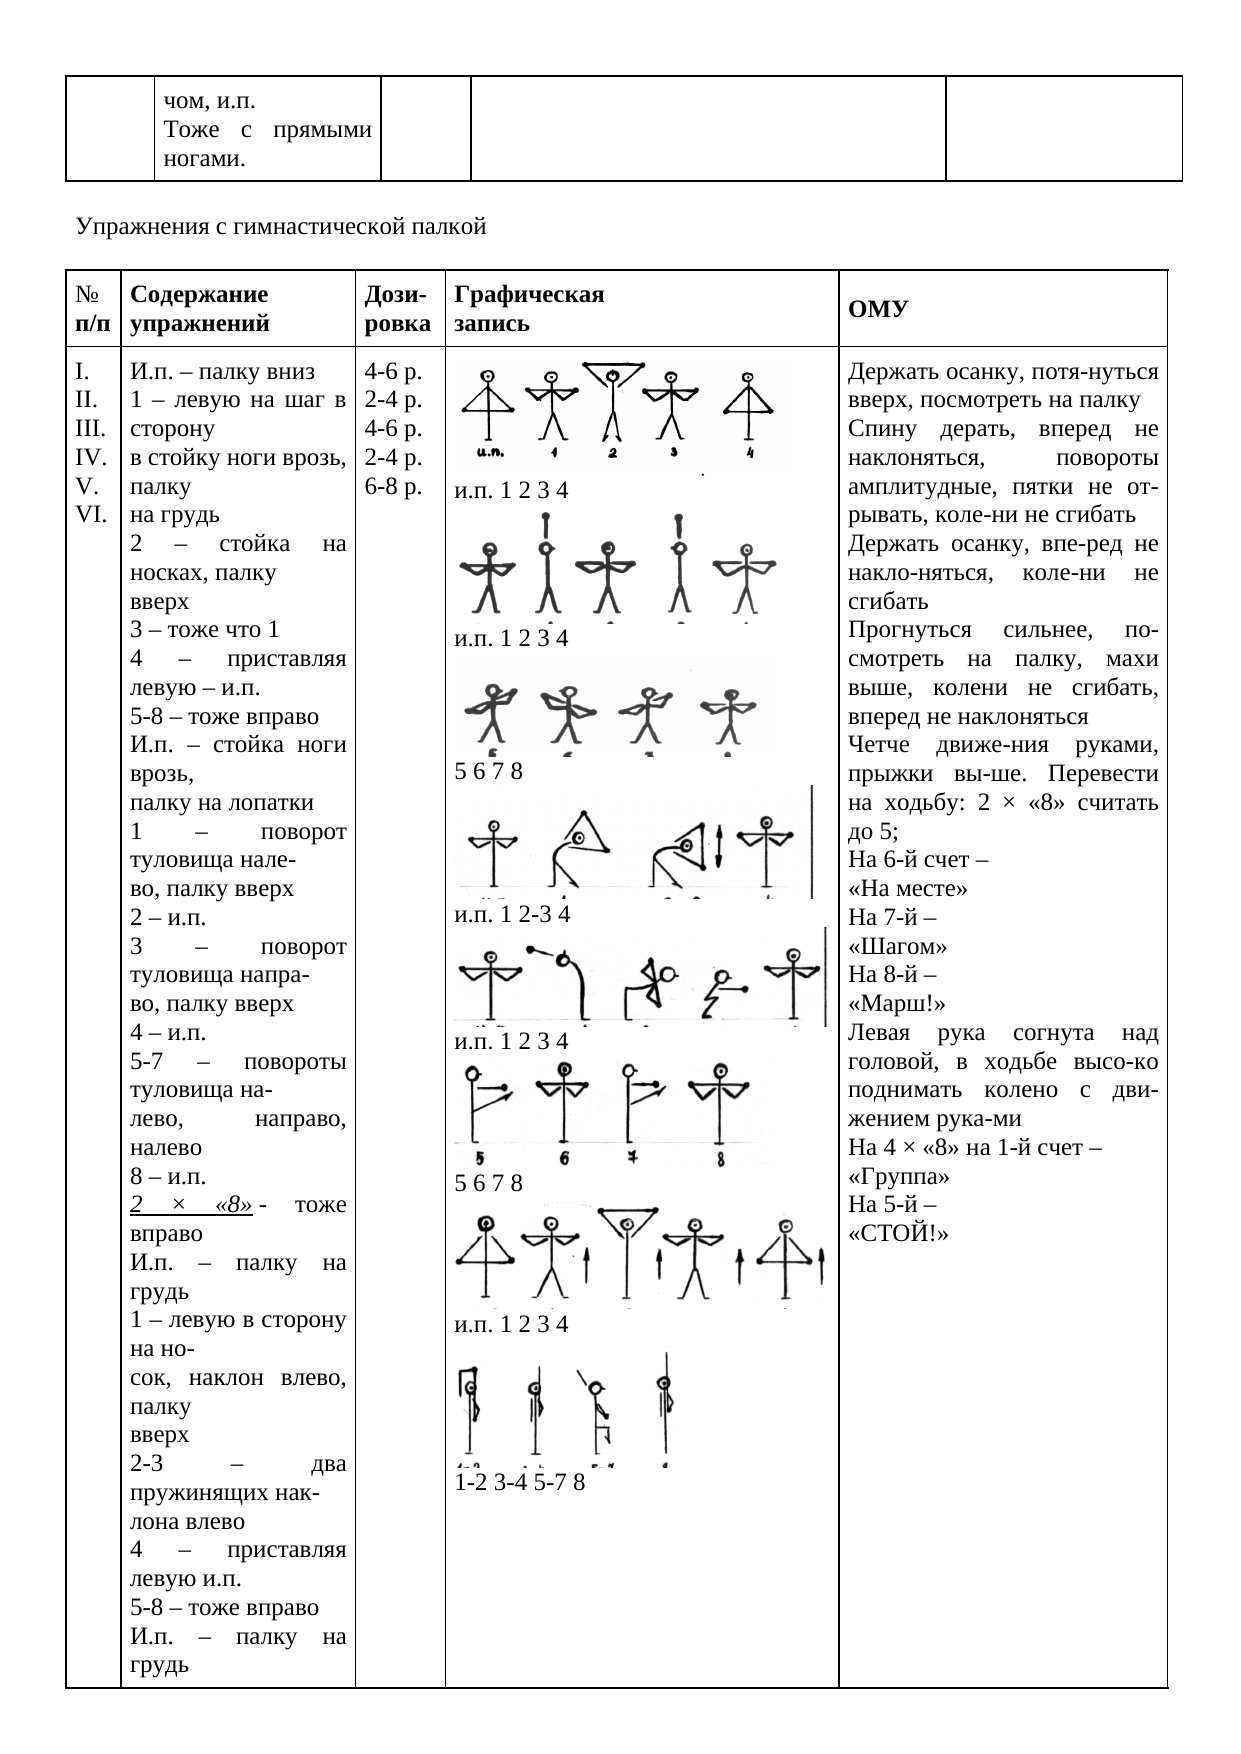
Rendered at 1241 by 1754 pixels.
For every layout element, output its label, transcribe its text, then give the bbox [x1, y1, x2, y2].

picture [454, 927, 831, 1027]
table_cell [382, 77, 470, 180]
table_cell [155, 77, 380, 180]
picture [454, 651, 775, 757]
picture [454, 1196, 825, 1309]
table_header ОМУ [840, 271, 1167, 346]
picture [454, 1337, 710, 1468]
table_header Содержание упражнений [122, 271, 355, 346]
picture [454, 355, 792, 476]
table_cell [472, 77, 945, 180]
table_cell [67, 347, 120, 1687]
picture [454, 503, 800, 624]
text Упражнения с гимнастической палкой [75, 211, 1165, 240]
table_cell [122, 347, 355, 1687]
table_header № п/п [67, 271, 120, 346]
picture [454, 785, 817, 899]
table_header Графическая запись [446, 271, 838, 346]
table_header Дози-ровка [356, 271, 445, 346]
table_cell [67, 77, 154, 180]
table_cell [356, 347, 445, 1687]
picture [454, 1055, 780, 1168]
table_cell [840, 347, 1167, 1687]
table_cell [446, 347, 838, 1687]
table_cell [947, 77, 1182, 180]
